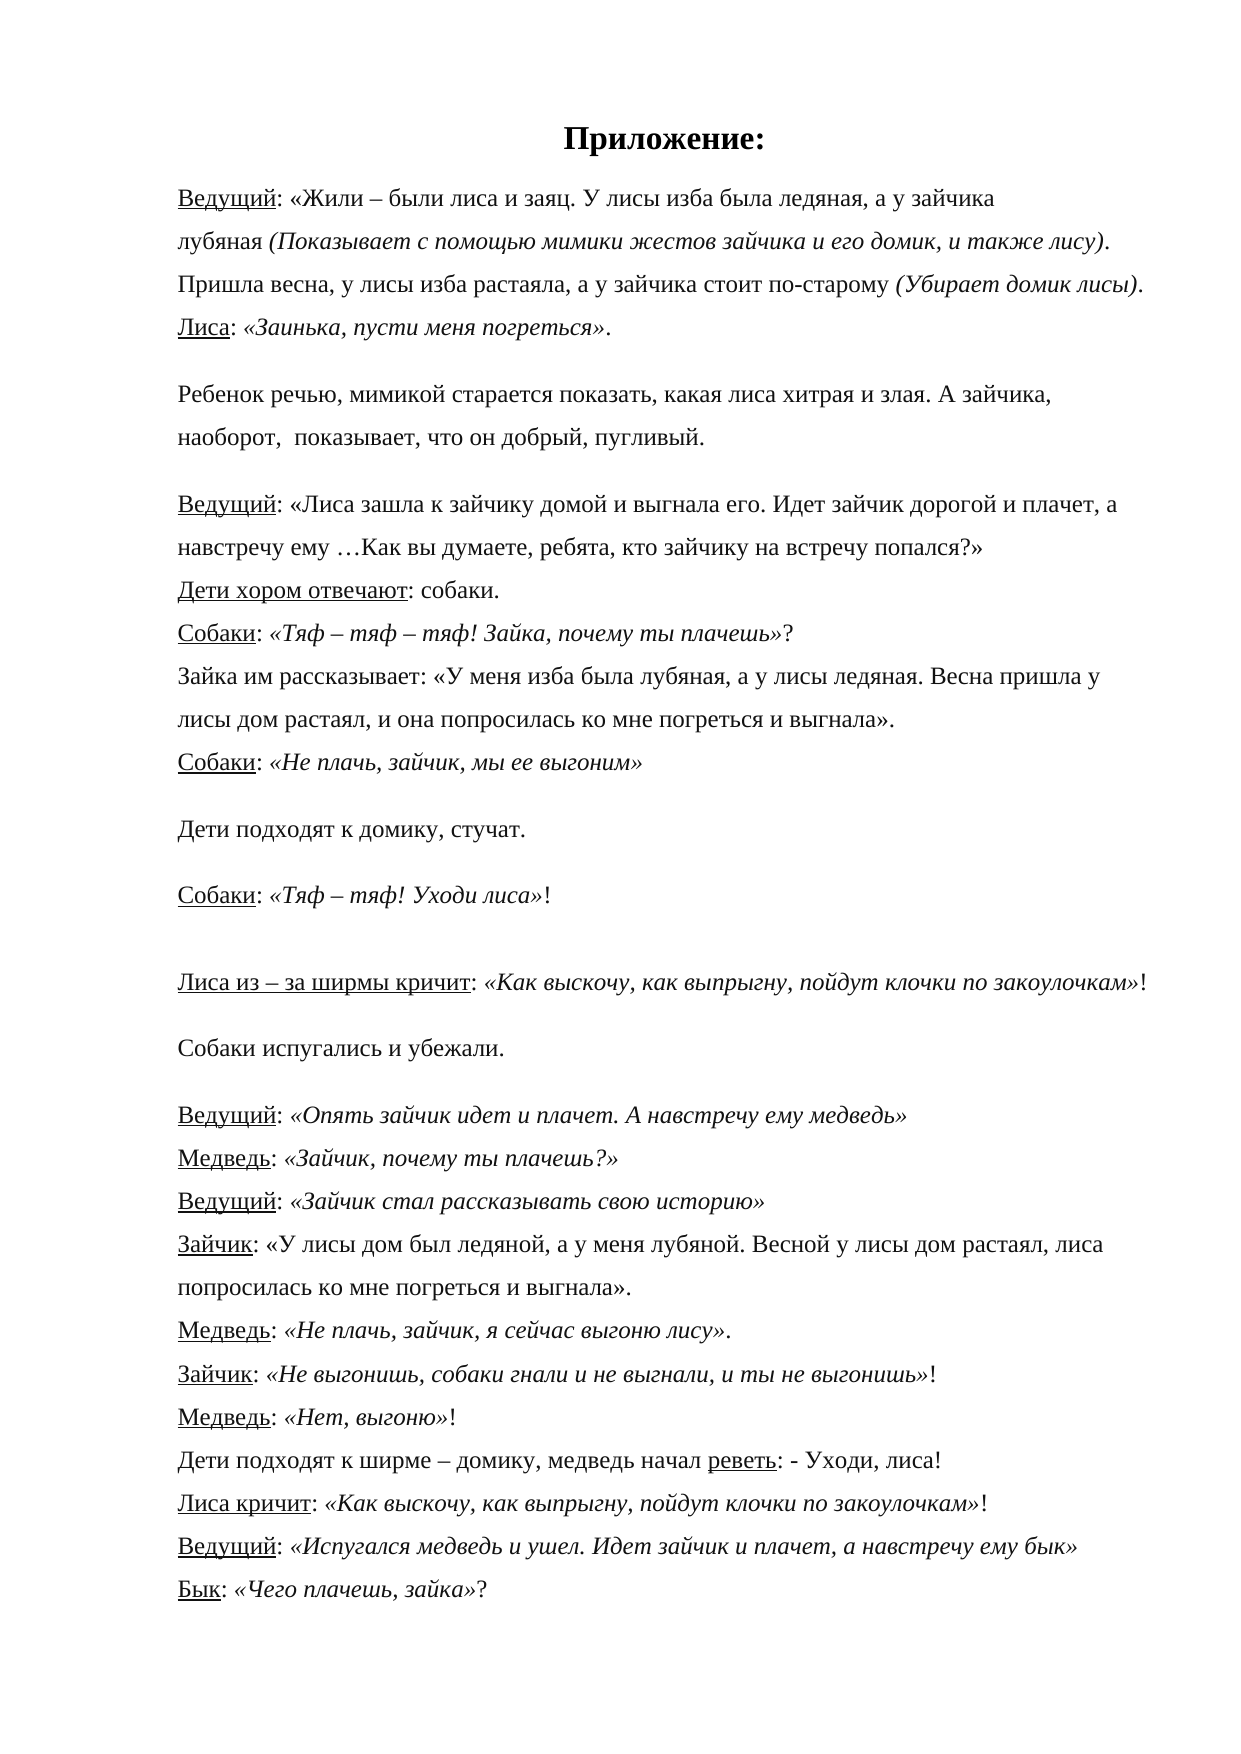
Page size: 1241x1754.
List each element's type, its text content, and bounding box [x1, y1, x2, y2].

text Дети подходят к домику, стучат. [177, 814, 1152, 843]
text Лиса: «Заинька, пусти меня погреться». [177, 312, 1152, 341]
text Ведущий: «Опять зайчик идет и плачет. А навстречу ему медведь» [177, 1100, 1152, 1129]
text Зайчик: «Не выгонишь, собаки гнали и не выгнали, и ты не выгонишь»! [177, 1359, 1152, 1387]
text Медведь: «Нет, выгоню»! [177, 1402, 1152, 1431]
text Зайчик: «У лисы дом был ледяной, а у меня лубяной. Весной у лисы дом растаял, лиса попросилась ко мне погреться и выгнала». [177, 1229, 1152, 1301]
text Ведущий: «Жили – были лиса и заяц. У лисы изба была ледяная, а у зайчика лубяная (Показывает с помощью мимики жестов зайчика и его домик, и также лису). Пришла весна, у лисы изба растаяла, а у зайчика стоит по-старому (Убирает домик лисы). [177, 183, 1152, 298]
text Ребенок речью, мимикой старается показать, какая лиса хитрая и злая. А зайчика, наоборот, показывает, что он добрый, пугливый. [177, 379, 1152, 451]
text Ведущий: «Испугался медведь и ушел. Идет зайчик и плачет, а навстречу ему бык» [177, 1531, 1152, 1560]
text Бык: «Чего плачешь, зайка»? [177, 1574, 1152, 1603]
text Ведущий: «Лиса зашла к зайчику домой и выгнала его. Идет зайчик дорогой и плачет, а навстречу ему …Как вы думаете, ребята, кто зайчику на встречу попался?» [177, 489, 1152, 561]
text Ведущий: «Зайчик стал рассказывать свою историю» [177, 1186, 1152, 1215]
text Зайка им рассказывает: «У меня изба была лубяная, а у лисы ледяная. Весна пришла у лисы дом растаял, и она попросилась ко мне погреться и выгнала». [177, 661, 1152, 733]
text Дети подходят к ширме – домику, медведь начал реветь: - Уходи, лиса! [177, 1445, 1152, 1474]
text Лиса из – за ширмы кричит: «Как выскочу, как выпрыгну, пойдут клочки по закоулочкам»! [177, 967, 1152, 996]
text Дети хором отвечают: собаки. [177, 575, 1152, 604]
text Медведь: «Не плачь, зайчик, я сейчас выгоню лису». [177, 1316, 1152, 1344]
text Приложение: [177, 118, 1152, 156]
text Лиса кричит: «Как выскочу, как выпрыгну, пойдут клочки по закоулочкам»! [177, 1488, 1152, 1517]
text Собаки: «Не плачь, зайчик, мы ее выгоним» [177, 747, 1152, 776]
text Собаки: «Тяф – тяф – тяф! Зайка, почему ты плачешь»? [177, 618, 1152, 647]
text Собаки испугались и убежали. [177, 1033, 1152, 1062]
text Собаки: «Тяф – тяф! Уходи лиса»! [177, 881, 1152, 909]
text Медведь: «Зайчик, почему ты плачешь?» [177, 1143, 1152, 1172]
